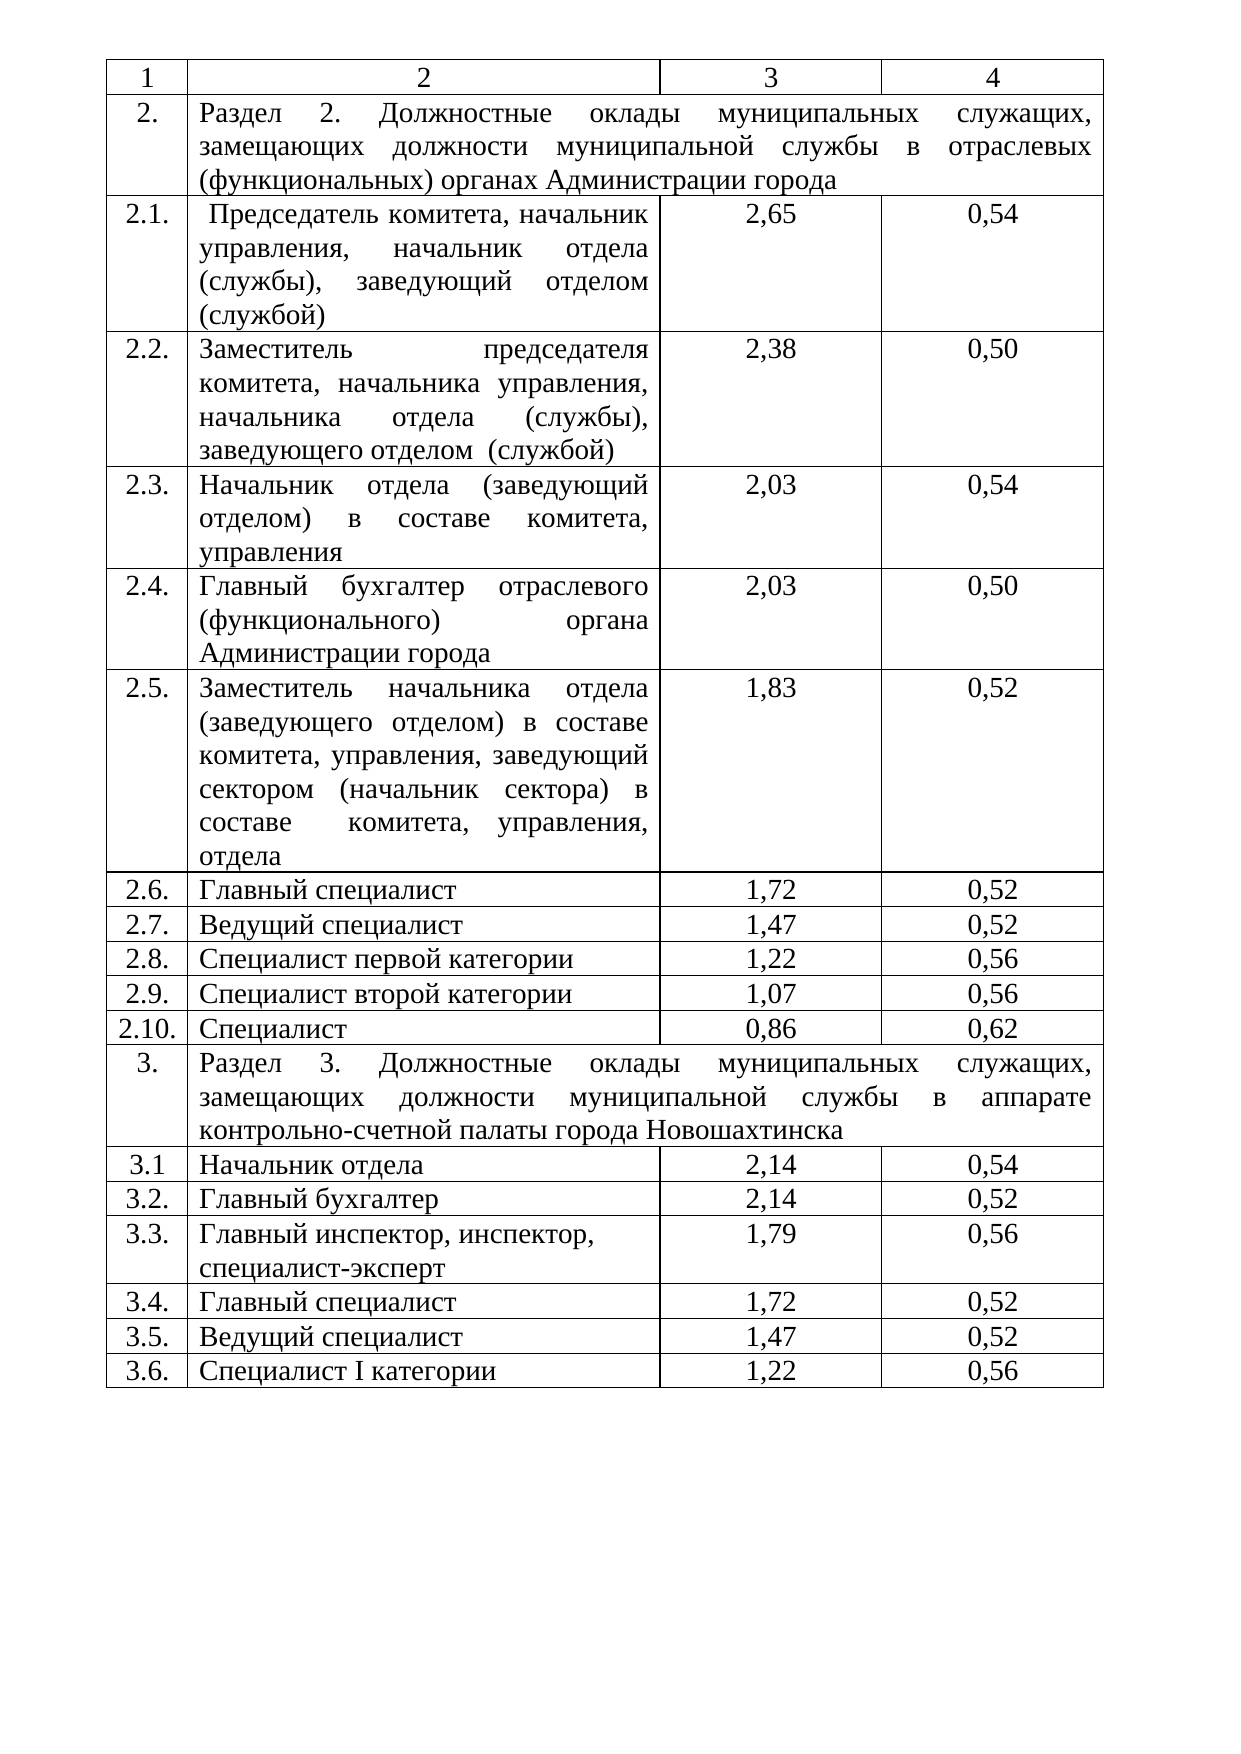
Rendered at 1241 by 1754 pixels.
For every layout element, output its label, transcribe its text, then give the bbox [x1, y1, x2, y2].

table_cell 1,22 [661, 942, 881, 975]
table_cell 0,50 [882, 569, 1103, 669]
table_cell 1,47 [661, 1319, 881, 1352]
table_cell 0,56 [882, 1216, 1103, 1283]
table_cell 3.1 [107, 1147, 187, 1181]
table_cell 1,79 [661, 1216, 881, 1283]
table_cell 0,54 [882, 196, 1103, 331]
table_cell Специалист второй категории [188, 976, 659, 1010]
table_cell 2.10. [107, 1011, 187, 1044]
table_cell 0,52 [882, 1319, 1103, 1352]
table_cell Главный специалист [188, 873, 659, 906]
table_cell 4 [882, 60, 1103, 94]
table_cell Главный инспектор, инспектор, специалист-эксперт [188, 1216, 659, 1283]
table_cell Главный бухгалтер отраслевого (функционального) органа Администрации города [188, 569, 659, 669]
table_cell 2. [107, 95, 187, 195]
table_cell 1,47 [661, 907, 881, 941]
table_cell 0,52 [882, 873, 1103, 906]
table_cell 2.9. [107, 976, 187, 1010]
table_cell Ведущий специалист [188, 1319, 659, 1352]
table_cell 0,54 [882, 1147, 1103, 1181]
table_cell 1 [107, 60, 187, 94]
table_cell 0,52 [882, 1182, 1103, 1215]
table_cell 3.5. [107, 1319, 187, 1352]
table_cell Председатель комитета, начальник управления, начальник отдела (службы), заведующий отделом (службой) [188, 196, 659, 331]
table_cell 0,54 [882, 467, 1103, 567]
table_cell 2.5. [107, 670, 187, 871]
table_cell 2,03 [661, 467, 881, 567]
table_cell 3. [107, 1045, 187, 1146]
table_cell 2 [188, 60, 659, 94]
table_cell Раздел 2. Должностные оклады муниципальных служащих, замещающих должности муниципальной службы в отраслевых (функциональных) органах Администрации города [188, 95, 1103, 195]
table_cell 0,52 [882, 670, 1103, 871]
table_cell 2.3. [107, 467, 187, 567]
table_cell 1,83 [661, 670, 881, 871]
table_cell Специалист I категории [188, 1354, 659, 1387]
table_cell 0,62 [882, 1011, 1103, 1044]
table_cell 0,86 [661, 1011, 881, 1044]
table_cell 0,50 [882, 332, 1103, 466]
table_cell Главный специалист [188, 1284, 659, 1318]
table_cell 3.4. [107, 1284, 187, 1318]
table_cell 1,72 [661, 873, 881, 906]
table_cell 3.6. [107, 1354, 187, 1387]
table_cell 2.1. [107, 196, 187, 331]
table_cell 0,56 [882, 942, 1103, 975]
table_cell Главный бухгалтер [188, 1182, 659, 1215]
table_cell 3.3. [107, 1216, 187, 1283]
table_cell Специалист первой категории [188, 942, 659, 975]
table_cell 0,52 [882, 907, 1103, 941]
table_cell Ведущий специалист [188, 907, 659, 941]
table_cell 0,56 [882, 1354, 1103, 1387]
table_cell 2.2. [107, 332, 187, 466]
table_cell 2.8. [107, 942, 187, 975]
table_cell 0,52 [882, 1284, 1103, 1318]
table_cell Заместитель начальника отдела (заведующего отделом) в составе комитета, управления, заведующий сектором (начальник сектора) в составе комитета, управления, отдела [188, 670, 659, 871]
table_cell 0,56 [882, 976, 1103, 1010]
table_cell 1,07 [661, 976, 881, 1010]
table_cell 2.4. [107, 569, 187, 669]
table_cell Раздел 3. Должностные оклады муниципальных служащих, замещающих должности муниципальной службы в аппарате контрольно-счетной палаты города Новошахтинска [188, 1045, 1103, 1146]
table_cell 2.7. [107, 907, 187, 941]
table_cell Начальник отдела (заведующий отделом) в составе комитета, управления [188, 467, 659, 567]
table_cell Специалист [188, 1011, 659, 1044]
table_cell 2,65 [661, 196, 881, 331]
table_cell 3.2. [107, 1182, 187, 1215]
table_cell 2,14 [661, 1147, 881, 1181]
table_cell 2,03 [661, 569, 881, 669]
table_cell 1,72 [661, 1284, 881, 1318]
table_cell 2,38 [661, 332, 881, 466]
table_cell Начальник отдела [188, 1147, 659, 1181]
table_cell 1,22 [661, 1354, 881, 1387]
table_cell 2.6. [107, 873, 187, 906]
table_cell 2,14 [661, 1182, 881, 1215]
table_cell 3 [661, 60, 881, 94]
table_cell Заместитель председателя комитета, начальника управления, начальника отдела (службы), заведующего отделом (службой) [188, 332, 659, 466]
